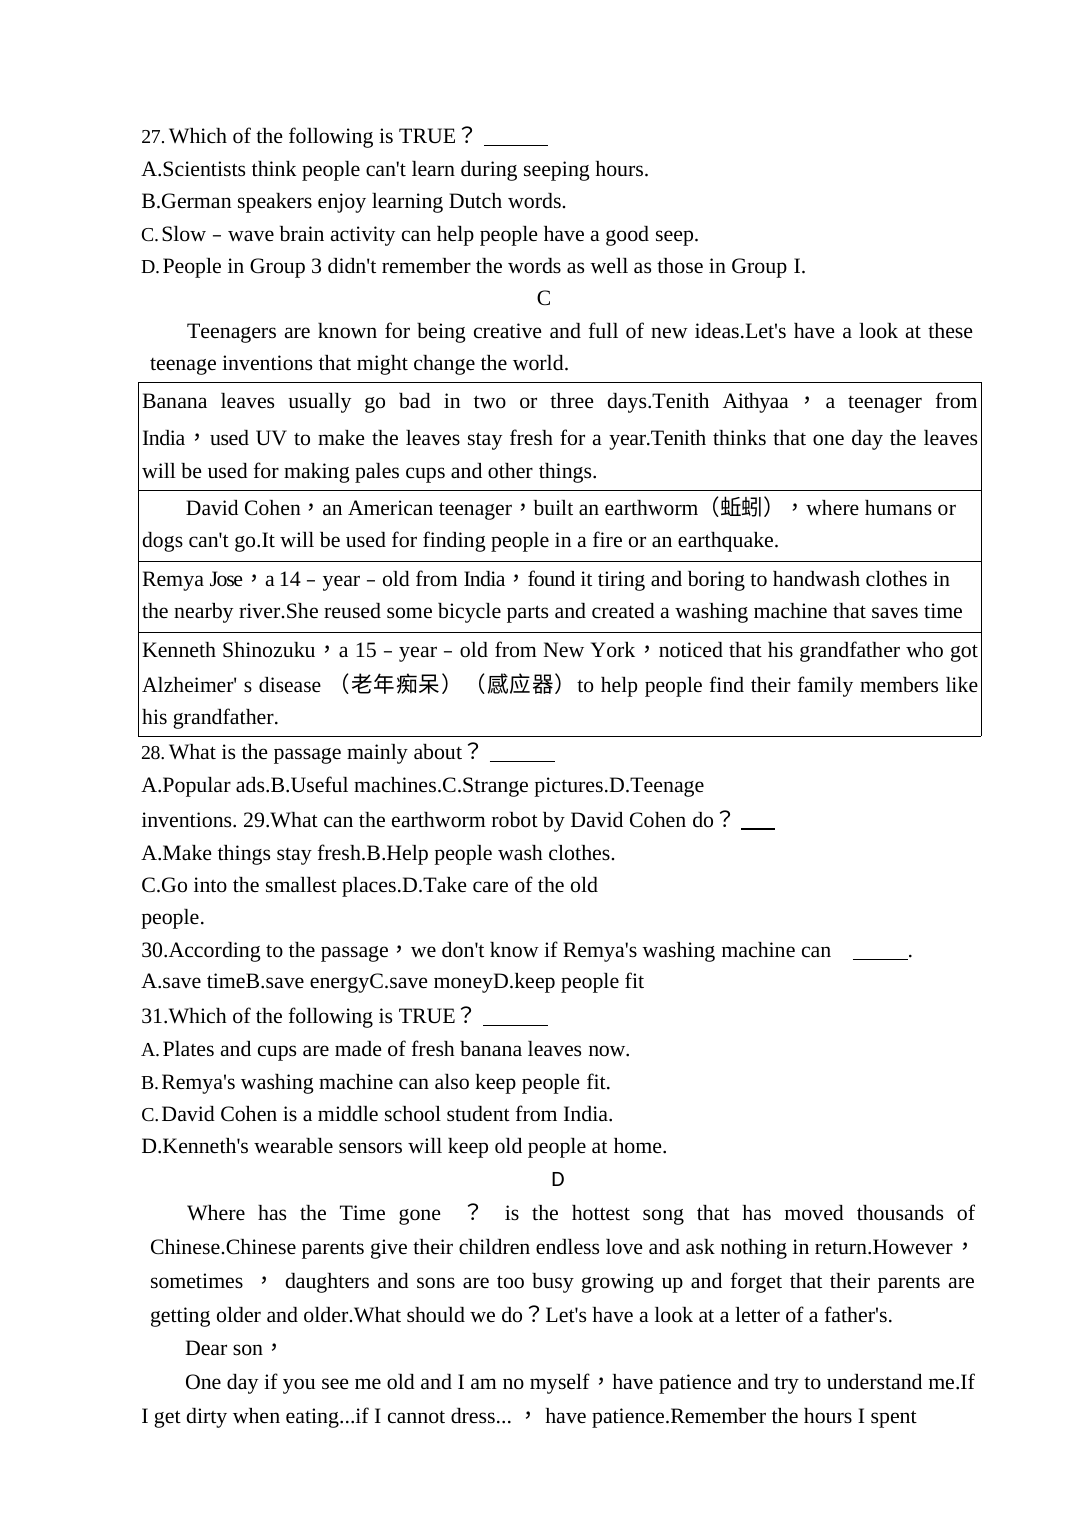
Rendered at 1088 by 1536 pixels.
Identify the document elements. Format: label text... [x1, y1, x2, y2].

list People in Group 3 didn't remember the words as well as those in Group I. [141, 253, 998, 278]
list Plates and cups are made of fresh banana leaves now. [141, 1036, 998, 1061]
table_cell David Cohen，an American teenager，built an earthworm（蚯蚓），where humans or dogs can't go.It will be used for finding people in a fire or an earthquake. [139, 491, 981, 561]
text A.Make things stay fresh.B.Help people wash clothes. C.Go into the smallest places.D.Take care of the old people. [141, 840, 667, 929]
text 30.According to the passage，we don't know if Remya's washing machine can . [141, 936, 998, 963]
text One day if you see me old and I am no myself，have patience and try to understand me.If I get dirty when eating...if I cannot dress... ， have patience.Remember the hours I spent [141, 1366, 975, 1430]
list Remya's washing machine can also keep people fit. [141, 1069, 998, 1094]
list Slow﹣wave brain activity can help people have a good seep. [141, 219, 998, 247]
list Which of the following is TRUE？ A.Scientists think people can't learn during seeping hours. B.German speakers enjoy learning Dutch words. [141, 120, 651, 213]
text A.save timeB.save energyC.save moneyD.keep people fit 31.Which of the following is TRUE？ [141, 968, 645, 1030]
table_cell Remya Jose，a 14﹣year﹣old from India，found it tiring and boring to handwash clothes in the nearby river.She reused some bicycle parts and created a washing machine that saves time [139, 562, 981, 632]
text A.Popular ads.B.Useful machines.C.Strange pictures.D.Teenage inventions. 29.What can the earthworm robot by David Cohen do？ [141, 772, 806, 833]
text Teenagers are known for being creative and full of new ideas.Let's have a look at these teenage inventions that might change the world. [150, 318, 975, 375]
list David Cohen is a middle school student from India. D.Kenneth's wearable sensors will keep old people at home. [141, 1101, 668, 1159]
text C [100, 285, 988, 310]
text Where has the Time gone ？ is the hottest song that has moved thousands of Chinese.Chinese parents give their children endless love and ask nothing in return.However， sometimes ， daughters and sons are too busy growing up and forget that their parents are getting older and older.What should we do？Let's have a look at a letter of a father's. [150, 1197, 976, 1329]
text Dear son， [185, 1333, 998, 1361]
text D [118, 1166, 998, 1192]
table_header Banana leaves usually go bad in two or three days.Tenith Aithyaa，a teenager from India，used UV to make the leaves stay fresh for a year.Tenith thinks that one day the leaves will be used for making pales cups and other things. [139, 383, 981, 489]
list What is the passage mainly about？ [141, 736, 998, 766]
table_cell Kenneth Shinozuku，a 15﹣year﹣old from New York，noticed that his grandfather who got Alzheimer' s disease （老年痴呆）（感应器）to help people find their family members like his grandfather. [139, 633, 981, 736]
